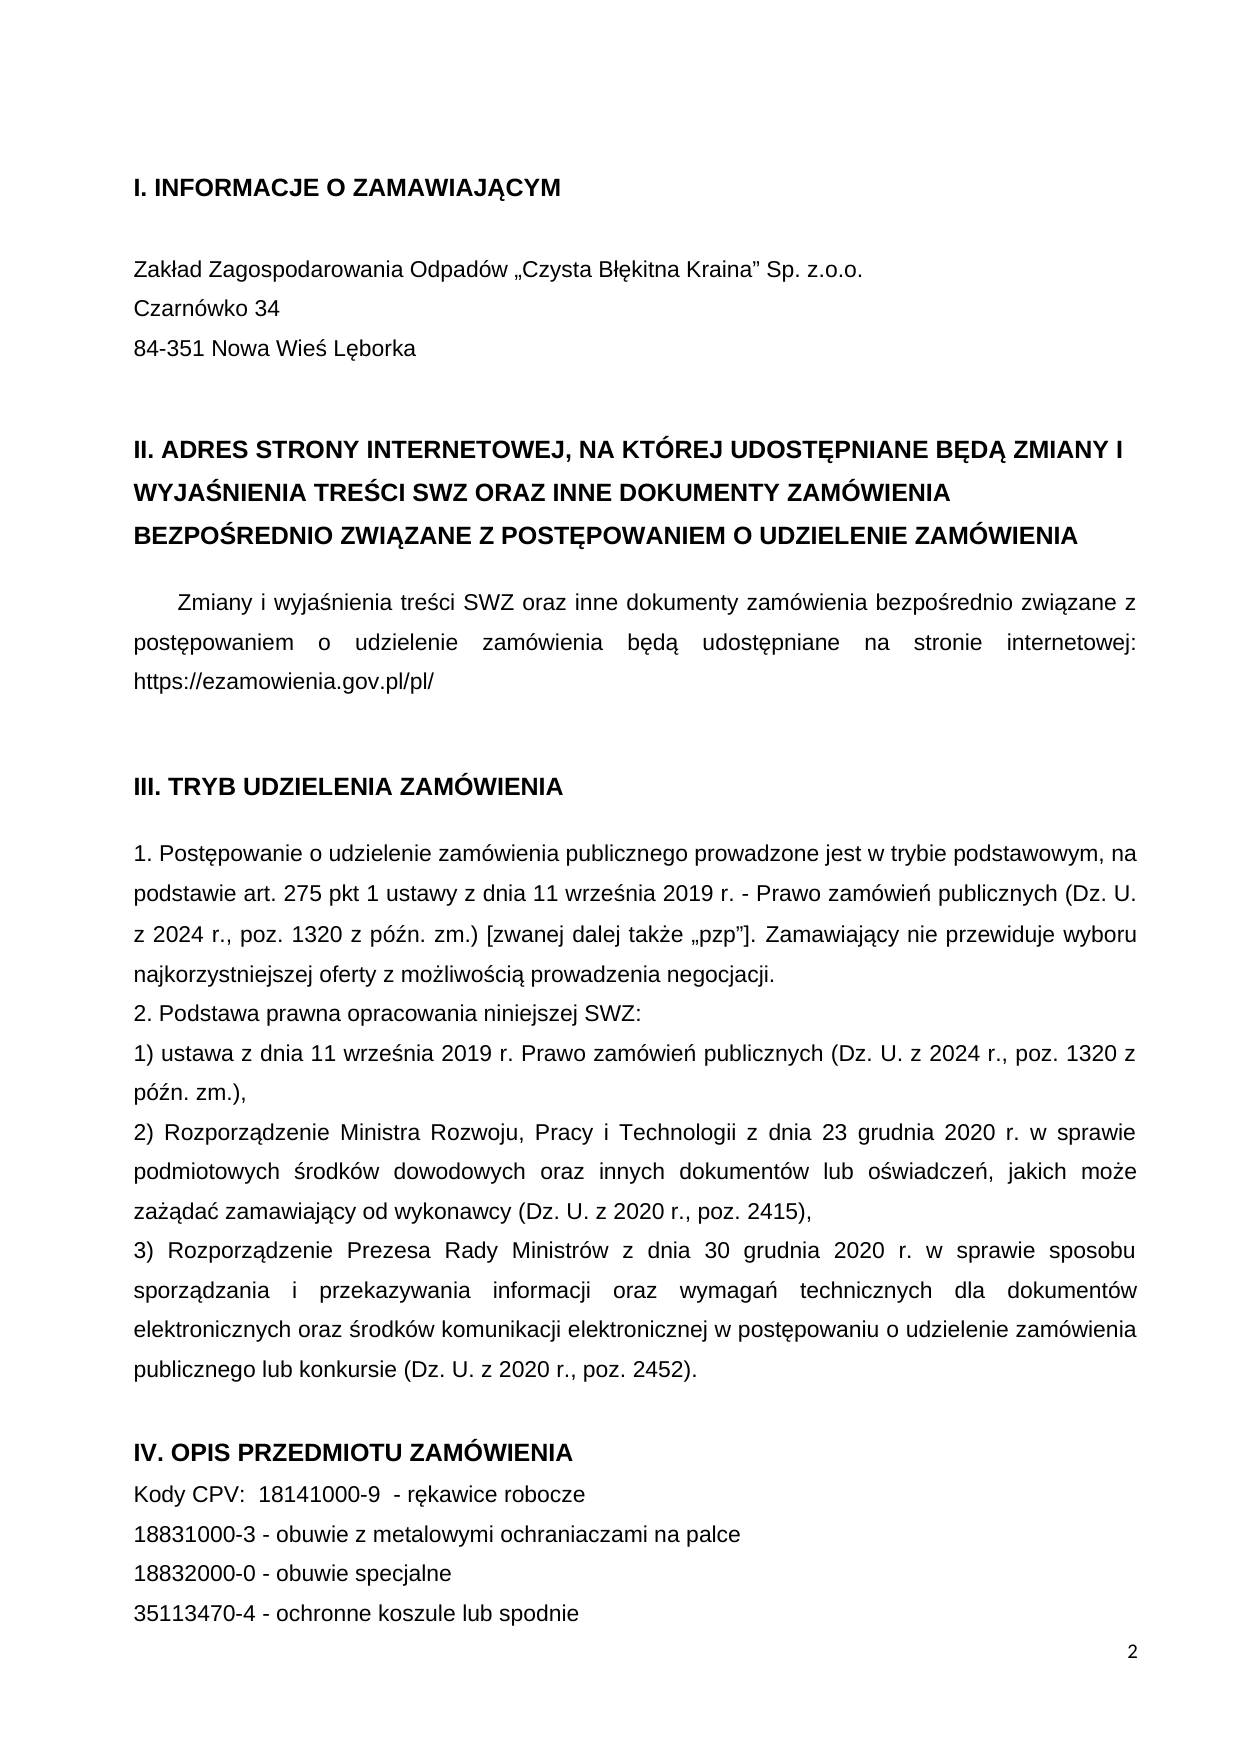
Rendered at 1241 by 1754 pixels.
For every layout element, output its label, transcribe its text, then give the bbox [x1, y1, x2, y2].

text 18831000-3 - obuwie z metalowymi ochraniaczami na palce [133, 1521, 1137, 1547]
text 35113470-4 - ochronne koszule lub spodnie [133, 1600, 1137, 1626]
text II. ADRES STRONY INTERNETOWEJ, NA KTÓREJ UDOSTĘPNIANE BĘDĄ ZMIANY I WYJAŚNIENIA TREŚCI SWZ ORAZ INNE DOKUMENTY ZAMÓWIENIA BEZPOŚREDNIO ZWIĄZANE Z POSTĘPOWANIEM O UDZIELENIE ZAMÓWIENIA [133, 435, 1137, 550]
text Zmiany i wyjaśnienia treści SWZ oraz inne dokumenty zamówienia bezpośrednio związane z postępowaniem o udzielenie zamówienia będą udostępniane na stronie internetowej: https://ezamowienia.gov.pl/pl/ [133, 589, 1137, 695]
text 2) Rozporządzenie Ministra Rozwoju, Pracy i Technologii z dnia 23 grudnia 2020 r. w sprawie podmiotowych środków dowodowych oraz innych dokumentów lub oświadczeń, jakich może zażądać zamawiający od wykonawcy (Dz. U. z 2020 r., poz. 2415), [133, 1119, 1137, 1224]
text 1. Postępowanie o udzielenie zamówienia publicznego prowadzone jest w trybie podstawowym, na podstawie art. 275 pkt 1 ustawy z dnia 11 września 2019 r. - Prawo zamówień publicznych (Dz. U. z 2024 r., poz. 1320 z późn. zm.) [zwanej dalej także „pzp”]. Zamawiający nie przewiduje wyboru najkorzystniejszej oferty z możliwością prowadzenia negocjacji. [133, 840, 1137, 987]
text IV. OPIS PRZEDMIOTU ZAMÓWIENIA [133, 1438, 1137, 1467]
text 18832000-0 - obuwie specjalne [133, 1560, 1137, 1587]
text Czarnówko 34 [133, 295, 1137, 321]
text Kody CPV: 18141000-9 - rękawice robocze [133, 1481, 1137, 1508]
text 1) ustawa z dnia 11 września 2019 r. Prawo zamówień publicznych (Dz. U. z 2024 r., poz. 1320 z późn. zm.), [133, 1040, 1137, 1106]
text 3) Rozporządzenie Prezesa Rady Ministrów z dnia 30 grudnia 2020 r. w sprawie sposobu sporządzania i przekazywania informacji oraz wymagań technicznych dla dokumentów elektronicznych oraz środków komunikacji elektronicznej w postępowaniu o udzielenie zamówienia publicznego lub konkursie (Dz. U. z 2020 r., poz. 2452). [133, 1237, 1137, 1382]
text 2. Podstawa prawna opracowania niniejszej SWZ: [133, 1000, 1137, 1027]
text Zakład Zagospodarowania Odpadów „Czysta Błękitna Kraina” Sp. z.o.o. [133, 256, 1137, 282]
text III. TRYB UDZIELENIA ZAMÓWIENIA [133, 772, 1137, 801]
text I. INFORMACJE O ZAMAWIAJĄCYM [133, 173, 1137, 202]
text 84-351 Nowa Wieś Lęborka [133, 334, 1137, 361]
